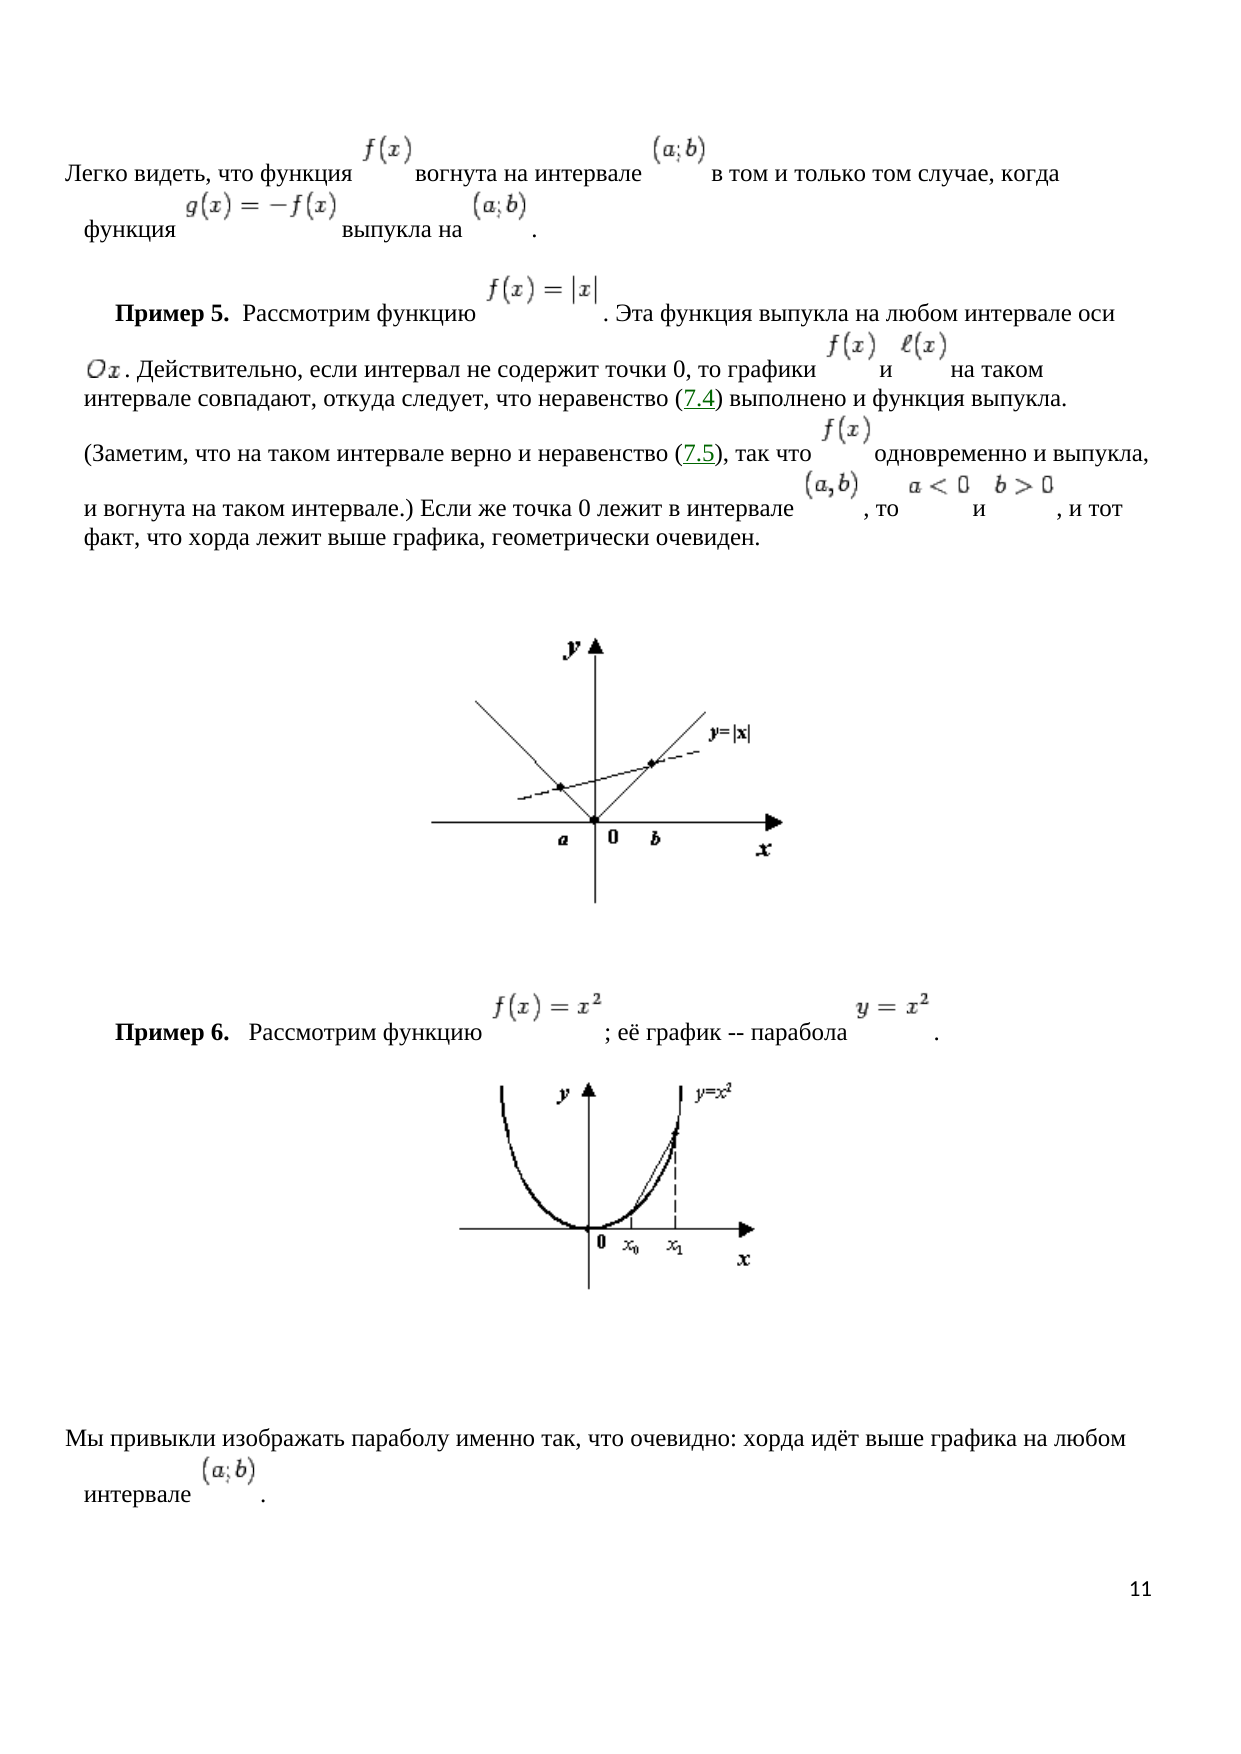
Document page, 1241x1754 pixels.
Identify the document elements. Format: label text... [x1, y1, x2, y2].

picture [430, 629, 786, 905]
text Мы привыкли изображать параболу именно так, что очевидно: хорда идёт выше графика на любом интервале . [65, 1423, 1152, 1508]
picture [468, 187, 532, 238]
picture [358, 131, 415, 182]
picture [482, 271, 603, 322]
text Пример 6. Рассмотрим функцию ; её график -- парабола . [65, 988, 1152, 1046]
picture [822, 327, 880, 378]
picture [488, 987, 605, 1041]
picture [648, 131, 711, 182]
picture [800, 466, 864, 517]
text Легко видеть, что функция вогнута на интервале в том и только том случае, когда функция выпукла на . [65, 132, 1152, 243]
picture [992, 468, 1057, 517]
picture [197, 1452, 260, 1503]
picture [182, 187, 342, 238]
text Пример 5. Рассмотрим функцию . Эта функция выпукла на любом интервале оси . Действительно, если интервал не содержит точки 0, то графики и на таком интервале совпадают, откуда следует, что неравенство (7.4) выполнено и функция выпукла. (Заметим, что на таком интервале верно и неравенство (7.5), так что одновременно и выпукла, и вогнута на таком интервале.) Если же точка 0 лежит в интервале , то и , и тот факт, что хорда лежит выше графика, геометрически очевиден. [65, 272, 1152, 551]
picture [458, 1075, 758, 1291]
picture [898, 327, 951, 378]
picture [83, 353, 124, 378]
picture [817, 411, 874, 462]
picture [905, 471, 973, 517]
picture [853, 987, 934, 1041]
